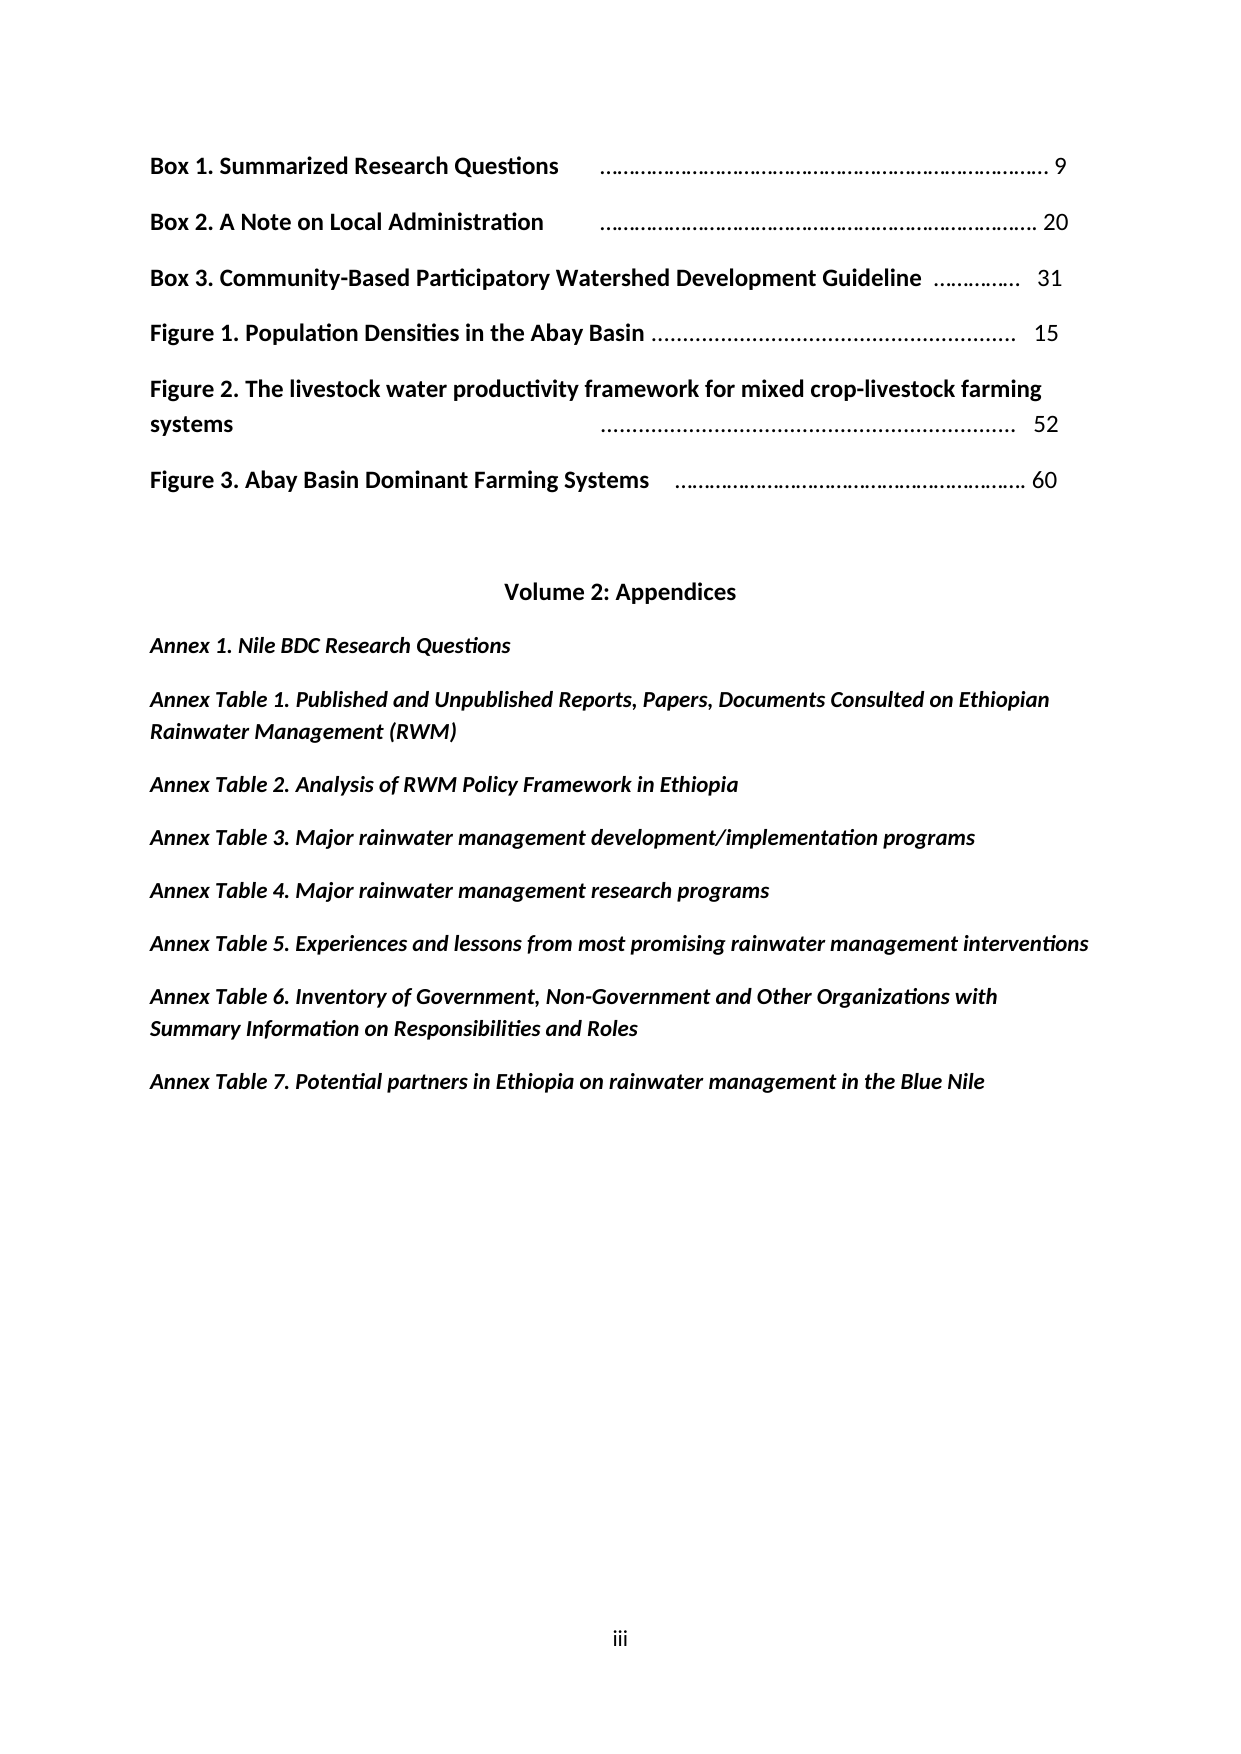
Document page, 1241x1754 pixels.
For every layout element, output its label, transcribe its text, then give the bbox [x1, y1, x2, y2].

text Figure 1. Population Densities in the Abay Basin .......................................................... 15 [150, 317, 1090, 348]
text Annex Table 1. Published and Unpublished Reports, Papers, Documents Consulted on Ethiopian Rainwater Management (RWM) [150, 685, 1090, 745]
text Box 3. Community-Based Participatory Watershed Development Guideline …………… 31 [150, 262, 1090, 292]
text Box 2. A Note on Local Administration …………………………………………………………………. 20 [150, 206, 1090, 236]
text Annex 1. Nile BDC Research Questions [150, 632, 1090, 660]
text Annex Table 3. Major rainwater management development/implementation programs [150, 823, 1090, 851]
text Volume 2: Appendices [150, 576, 1090, 606]
text Annex Table 7. Potential partners in Ethiopia on rainwater management in the Blue Nile [150, 1067, 1090, 1095]
text Figure 3. Abay Basin Dominant Farming Systems ……………………………………………………. 60 [150, 464, 1090, 495]
text Annex Table 4. Major rainwater management research programs [150, 876, 1090, 904]
text Annex Table 6. Inventory of Government, Non-Government and Other Organizations with Summary Information on Responsibilities and Roles [150, 982, 1090, 1042]
text Annex Table 5. Experiences and lessons from most promising rainwater management interventions [150, 929, 1090, 957]
text Box 1. Summarized Research Questions …………………………………………………………………… 9 [150, 150, 1090, 181]
text Annex Table 2. Analysis of RWM Policy Framework in Ethiopia [150, 770, 1090, 798]
text Figure 2. The livestock water productivity framework for mixed crop-livestock farming systems .................................................................. 52 [150, 373, 1090, 439]
